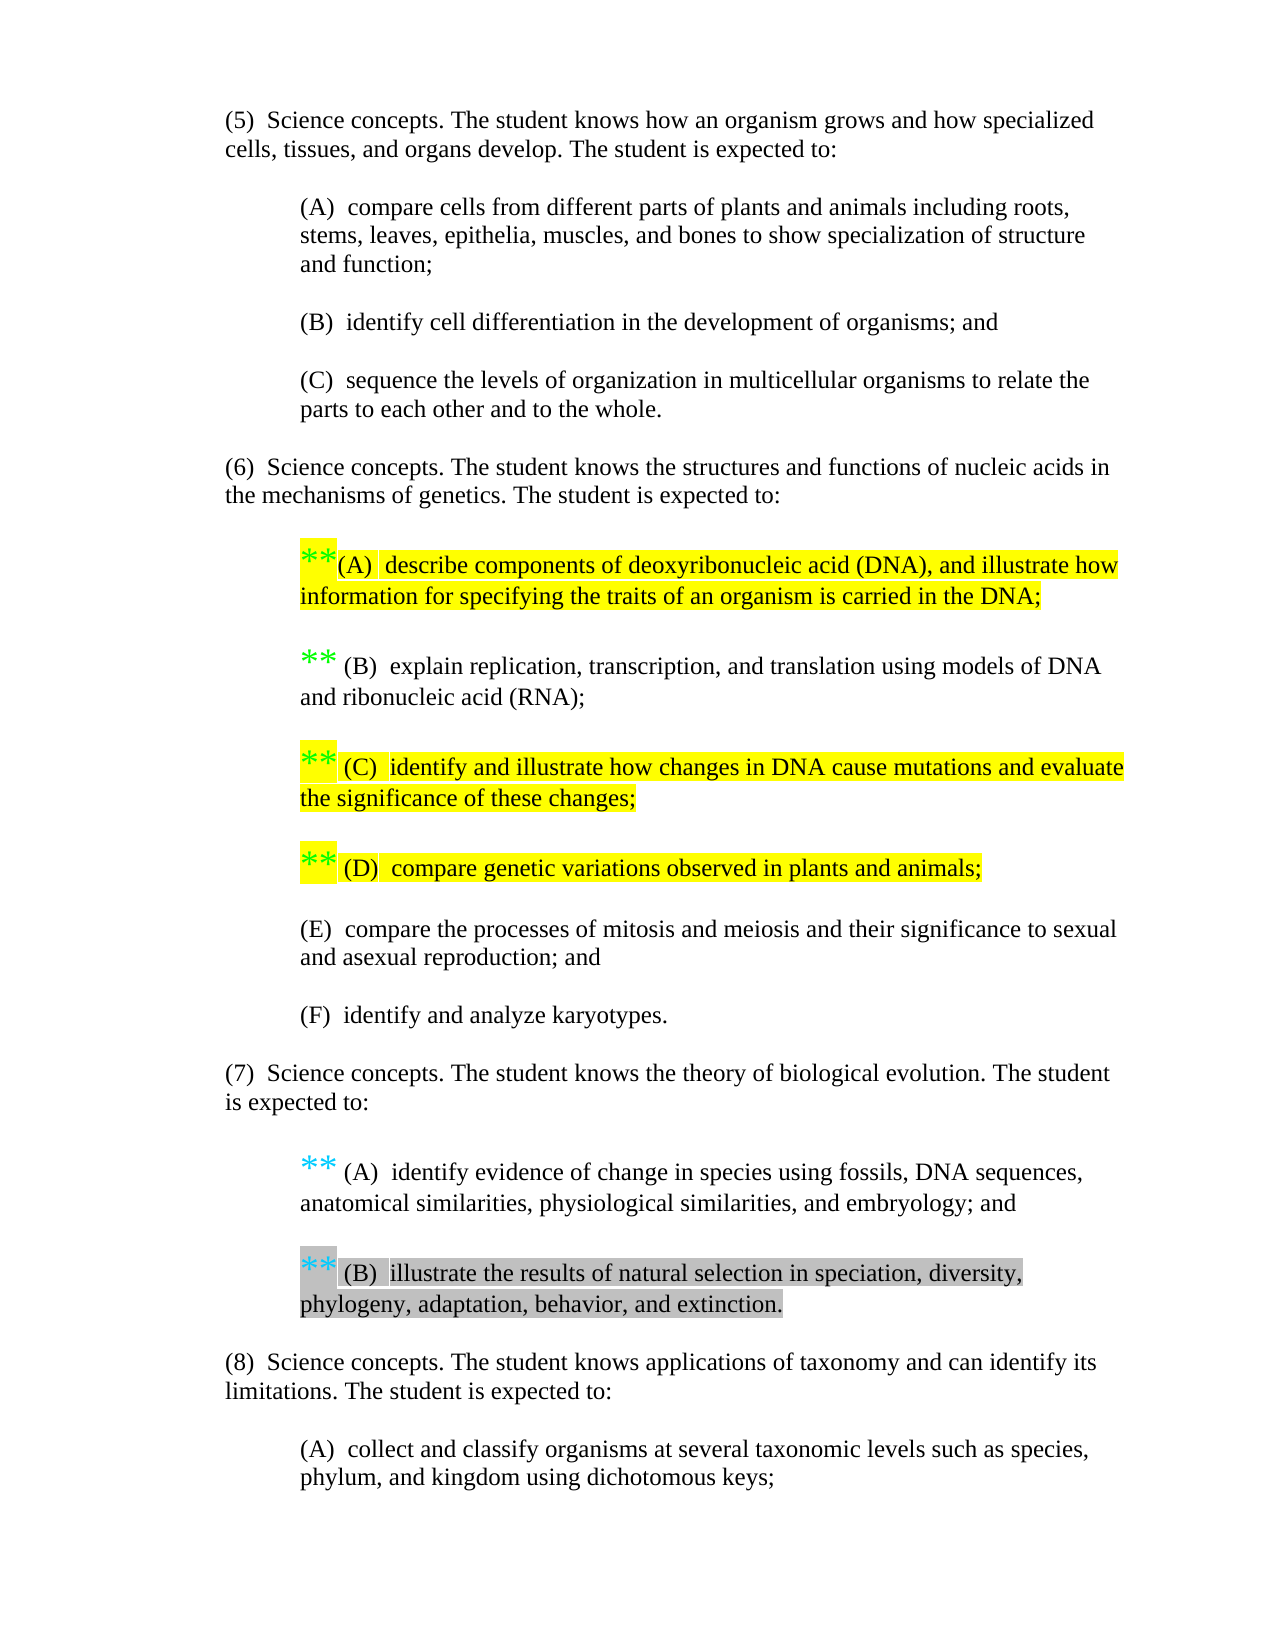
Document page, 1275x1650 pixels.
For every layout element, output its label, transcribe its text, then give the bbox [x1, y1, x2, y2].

text ** (D) compare genetic variations observed in plants and animals; [337, 841, 1125, 884]
text ** (A) identify evidence of change in species using fossils, DNA sequences, anatomical similarities, physiological similarities, and embryology; and [300, 1145, 1125, 1217]
text (5) Science concepts. The student knows how an organism grows and how specialized cells, tissues, and organs develop. The student is expected to: [225, 105, 1125, 162]
text (C) sequence the levels of organization in multicellular organisms to relate the parts to each other and to the whole. [300, 365, 1125, 422]
text **(A) describe components of deoxyribonucleic acid (DNA), and illustrate how information for specifying the traits of an organism is carried in the DNA; [337, 538, 1125, 610]
text (F) identify and analyze karyotypes. [300, 1000, 1125, 1029]
text (7) Science concepts. The student knows the theory of biological evolution. The student is expected to: [225, 1058, 1125, 1116]
text (E) compare the processes of mitosis and meiosis and their significance to sexual and asexual reproduction; and [300, 914, 1125, 971]
text ** (C) identify and illustrate how changes in DNA cause mutations and evaluate the significance of these changes; [300, 740, 1125, 812]
text (6) Science concepts. The student knows the structures and functions of nucleic acids in the mechanisms of genetics. The student is expected to: [225, 452, 1125, 509]
text (8) Science concepts. The student knows applications of taxonomy and can identify its limitations. The student is expected to: [225, 1347, 1125, 1404]
text ** (B) explain replication, transcription, and translation using models of DNA and ribonucleic acid (RNA); [300, 639, 1125, 711]
text (B) identify cell differentiation in the development of organisms; and [300, 307, 1125, 336]
text ** (B) illustrate the results of natural selection in speciation, diversity, phylogeny, adaptation, behavior, and extinction. [337, 1246, 1125, 1318]
text (A) collect and classify organisms at several taxonomic levels such as species, phylum, and kingdom using dichotomous keys; [300, 1434, 1125, 1491]
text (A) compare cells from different parts of plants and animals including roots, stems, leaves, epithelia, muscles, and bones to show specialization of structure and function; [300, 192, 1125, 278]
